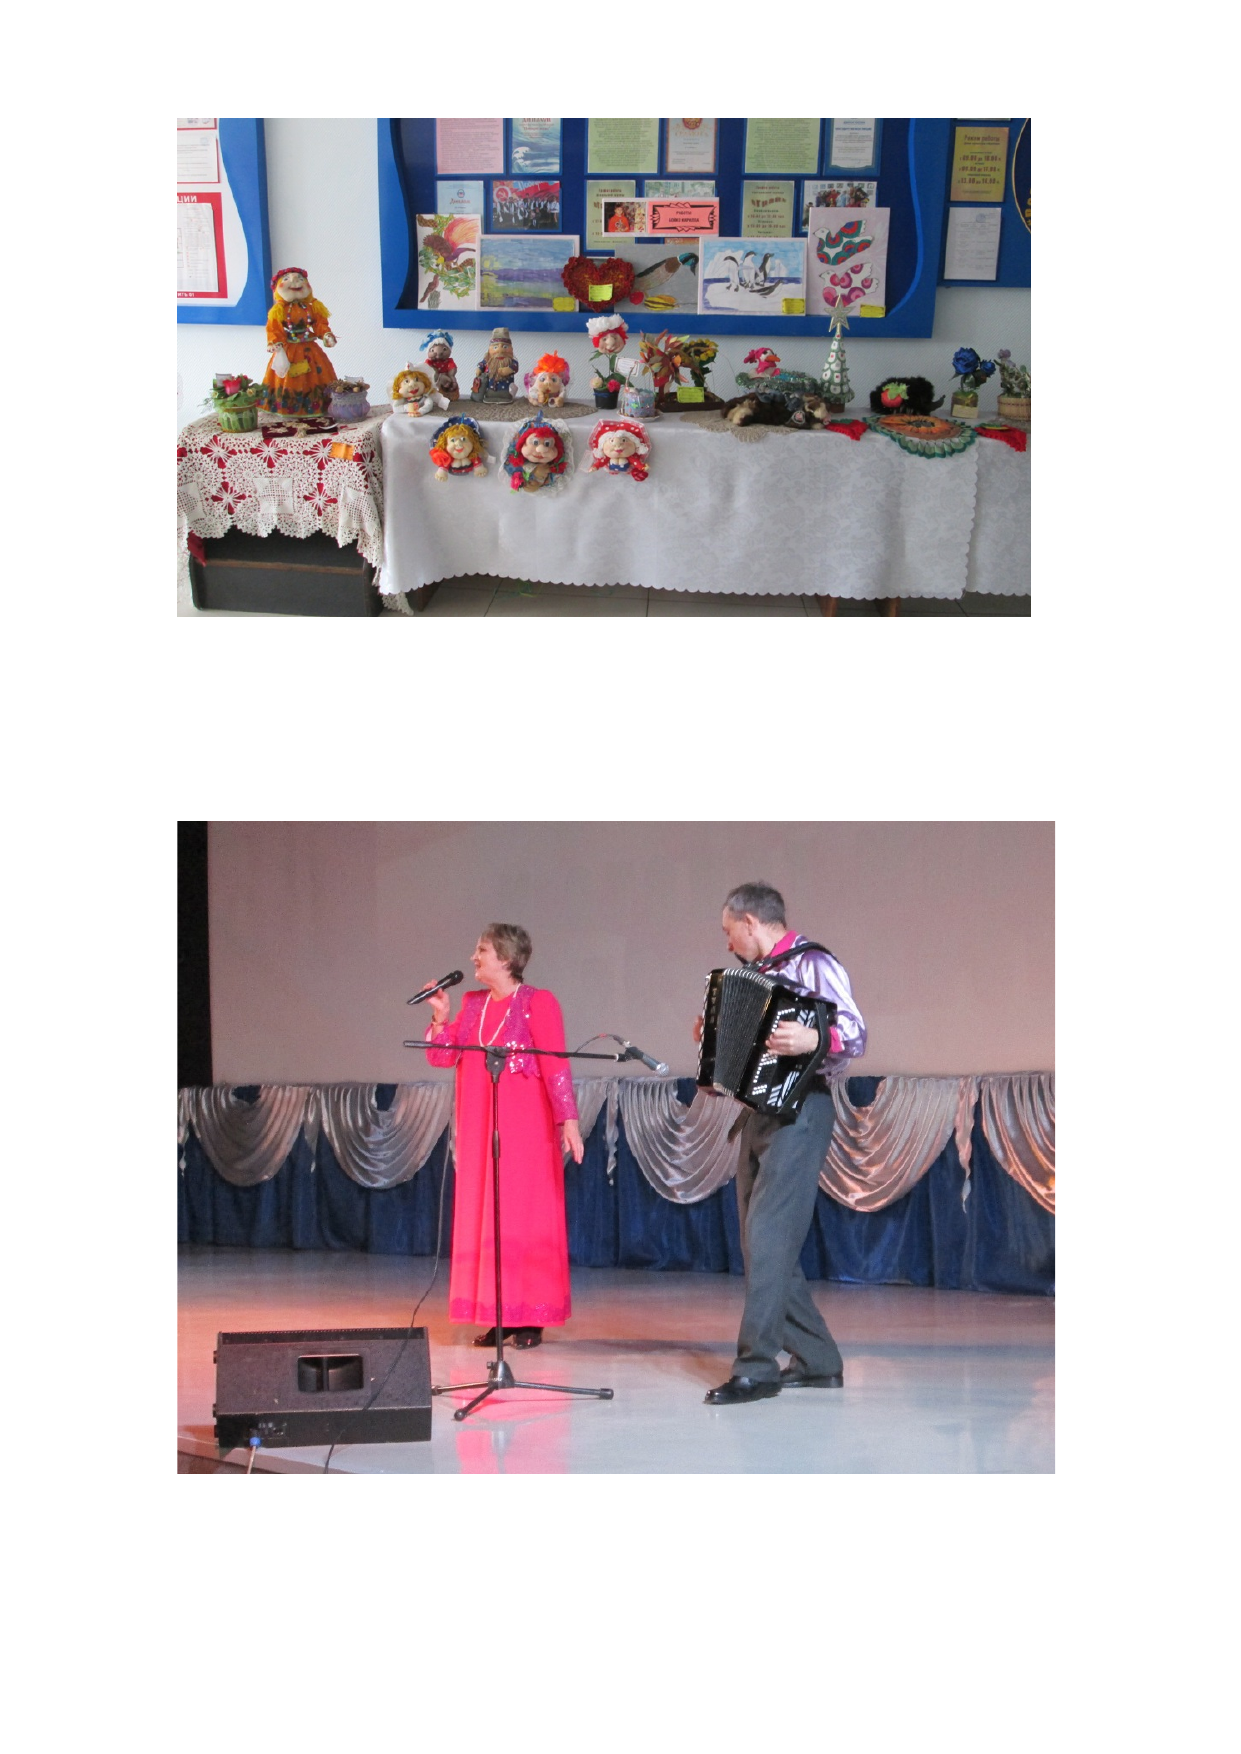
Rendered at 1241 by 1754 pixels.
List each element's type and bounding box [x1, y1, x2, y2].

picture [177, 821, 1056, 1474]
picture [177, 118, 1031, 617]
